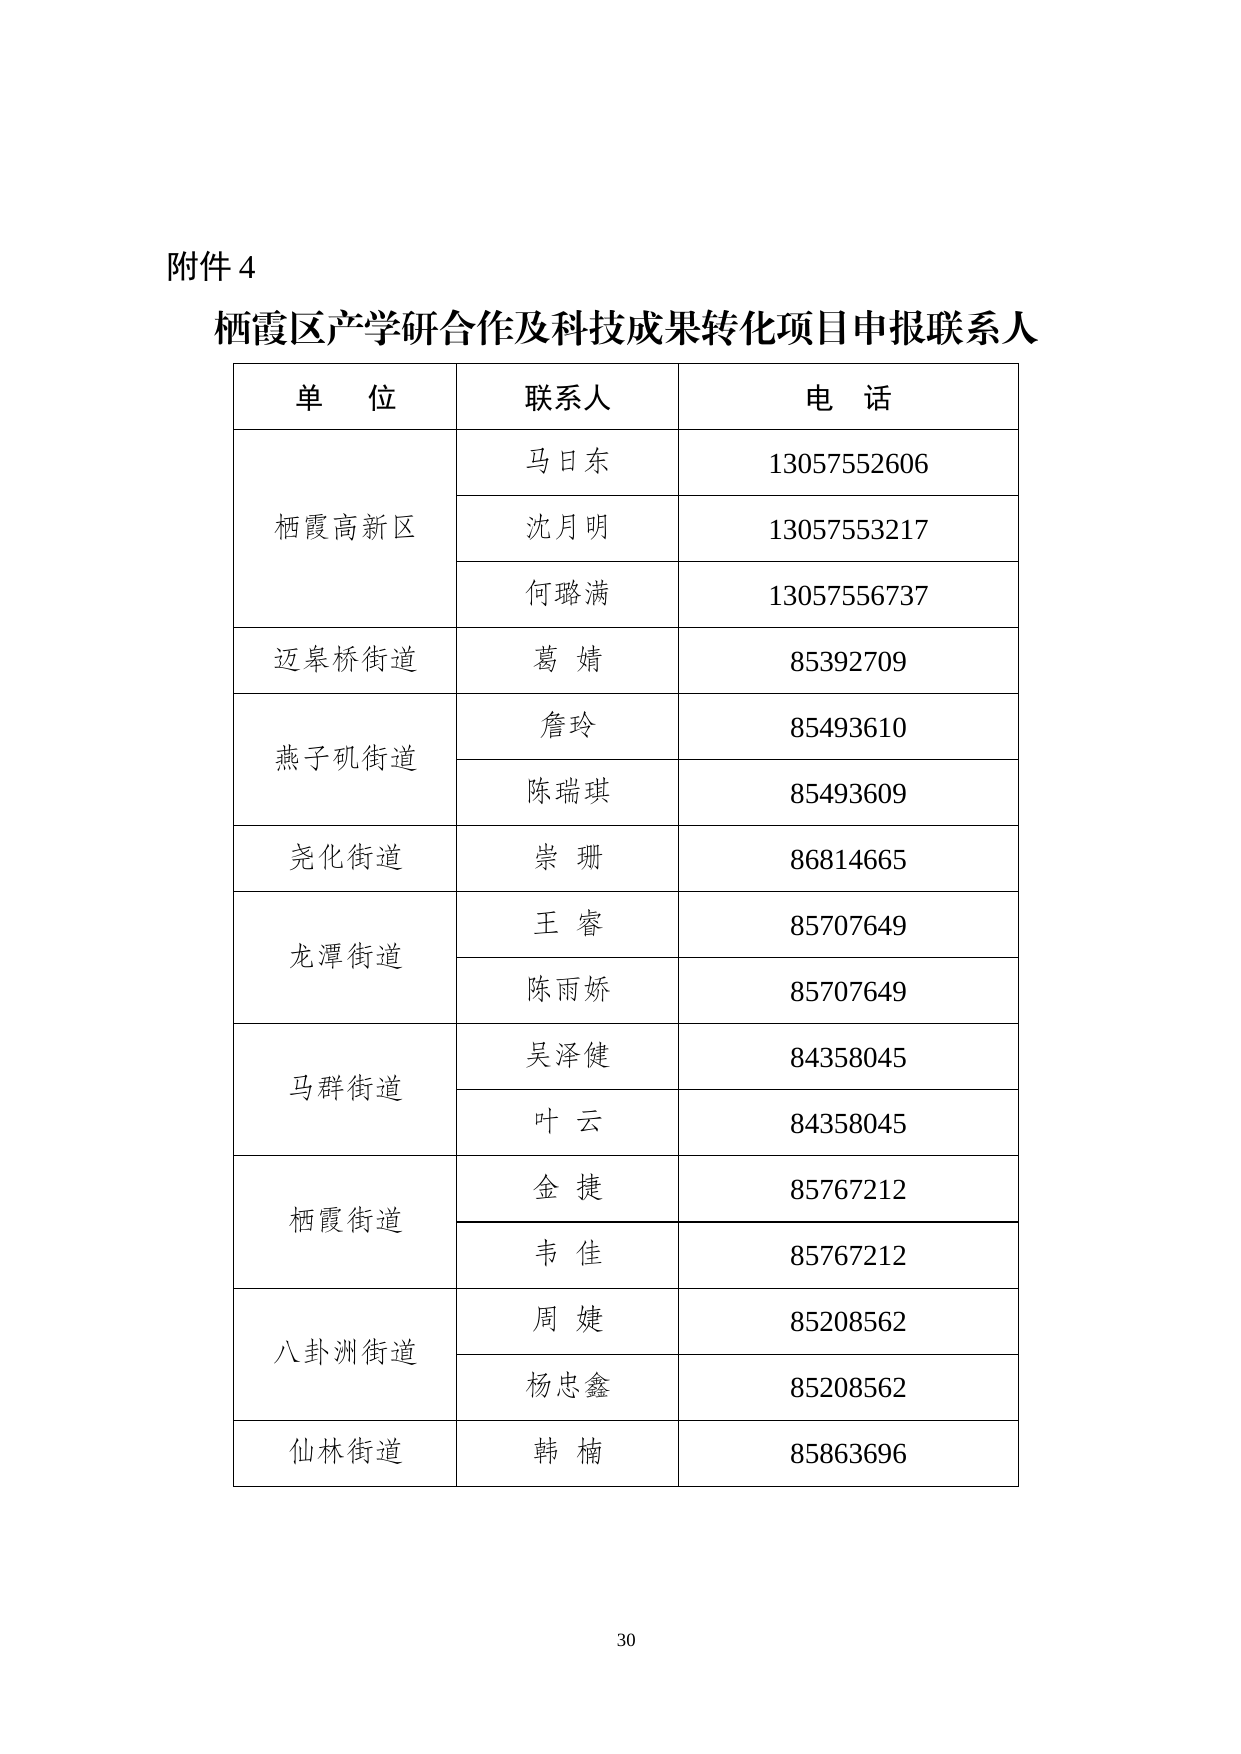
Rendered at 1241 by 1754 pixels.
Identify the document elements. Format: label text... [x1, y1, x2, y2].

table_cell 詹玲 [457, 694, 678, 759]
table_cell 马群街道 [234, 1024, 456, 1155]
table_cell 85707649 [679, 958, 1018, 1023]
table_cell 85493610 [679, 694, 1018, 759]
table_cell 何璐满 [457, 562, 678, 627]
table_cell 85208562 [679, 1289, 1018, 1353]
text 栖霞区产学研合作及科技成果转化项目申报联系人 [165, 298, 1087, 363]
table_cell 沈月明 [457, 496, 678, 561]
table_cell 尧化街道 [234, 826, 456, 891]
table_cell 栖霞高新区 [234, 430, 456, 627]
table_cell 金 捷 [457, 1156, 678, 1221]
table_cell 韦 佳 [457, 1223, 678, 1287]
table_cell 85707649 [679, 892, 1018, 957]
table_header 联系人 [457, 364, 678, 429]
table_cell 13057552606 [679, 430, 1018, 495]
text 附件4 [165, 233, 1087, 298]
table_cell 13057553217 [679, 496, 1018, 561]
table_cell 迈皋桥街道 [234, 628, 456, 693]
table_header 电 话 [679, 364, 1018, 429]
table_cell 84358045 [679, 1090, 1018, 1155]
table_cell 葛 婧 [457, 628, 678, 693]
table_cell 燕子矶街道 [234, 694, 456, 825]
table_cell 陈雨娇 [457, 958, 678, 1023]
table_cell 八卦洲街道 [234, 1289, 456, 1419]
table_cell 86814665 [679, 826, 1018, 891]
table_header 单 位 [234, 364, 456, 429]
table_cell 马日东 [457, 430, 678, 495]
table_cell 吴泽健 [457, 1024, 678, 1089]
table_cell 龙潭街道 [234, 892, 456, 1023]
table_cell 85208562 [679, 1355, 1018, 1419]
table_cell 85767212 [679, 1223, 1018, 1287]
table_cell 周 婕 [457, 1289, 678, 1353]
table_cell 栖霞街道 [234, 1156, 456, 1287]
table_cell 85392709 [679, 628, 1018, 693]
table_cell 仙林街道 [234, 1421, 456, 1486]
table_cell 韩 楠 [457, 1421, 678, 1486]
table_cell 85863696 [679, 1421, 1018, 1486]
table_cell 85493609 [679, 760, 1018, 825]
table_cell 王 睿 [457, 892, 678, 957]
table_cell 84358045 [679, 1024, 1018, 1089]
table_cell 85767212 [679, 1156, 1018, 1221]
table_cell 崇 珊 [457, 826, 678, 891]
table_cell 杨忠鑫 [457, 1355, 678, 1419]
table_cell 叶 云 [457, 1090, 678, 1155]
table_cell 陈瑞琪 [457, 760, 678, 825]
table_cell 13057556737 [679, 562, 1018, 627]
